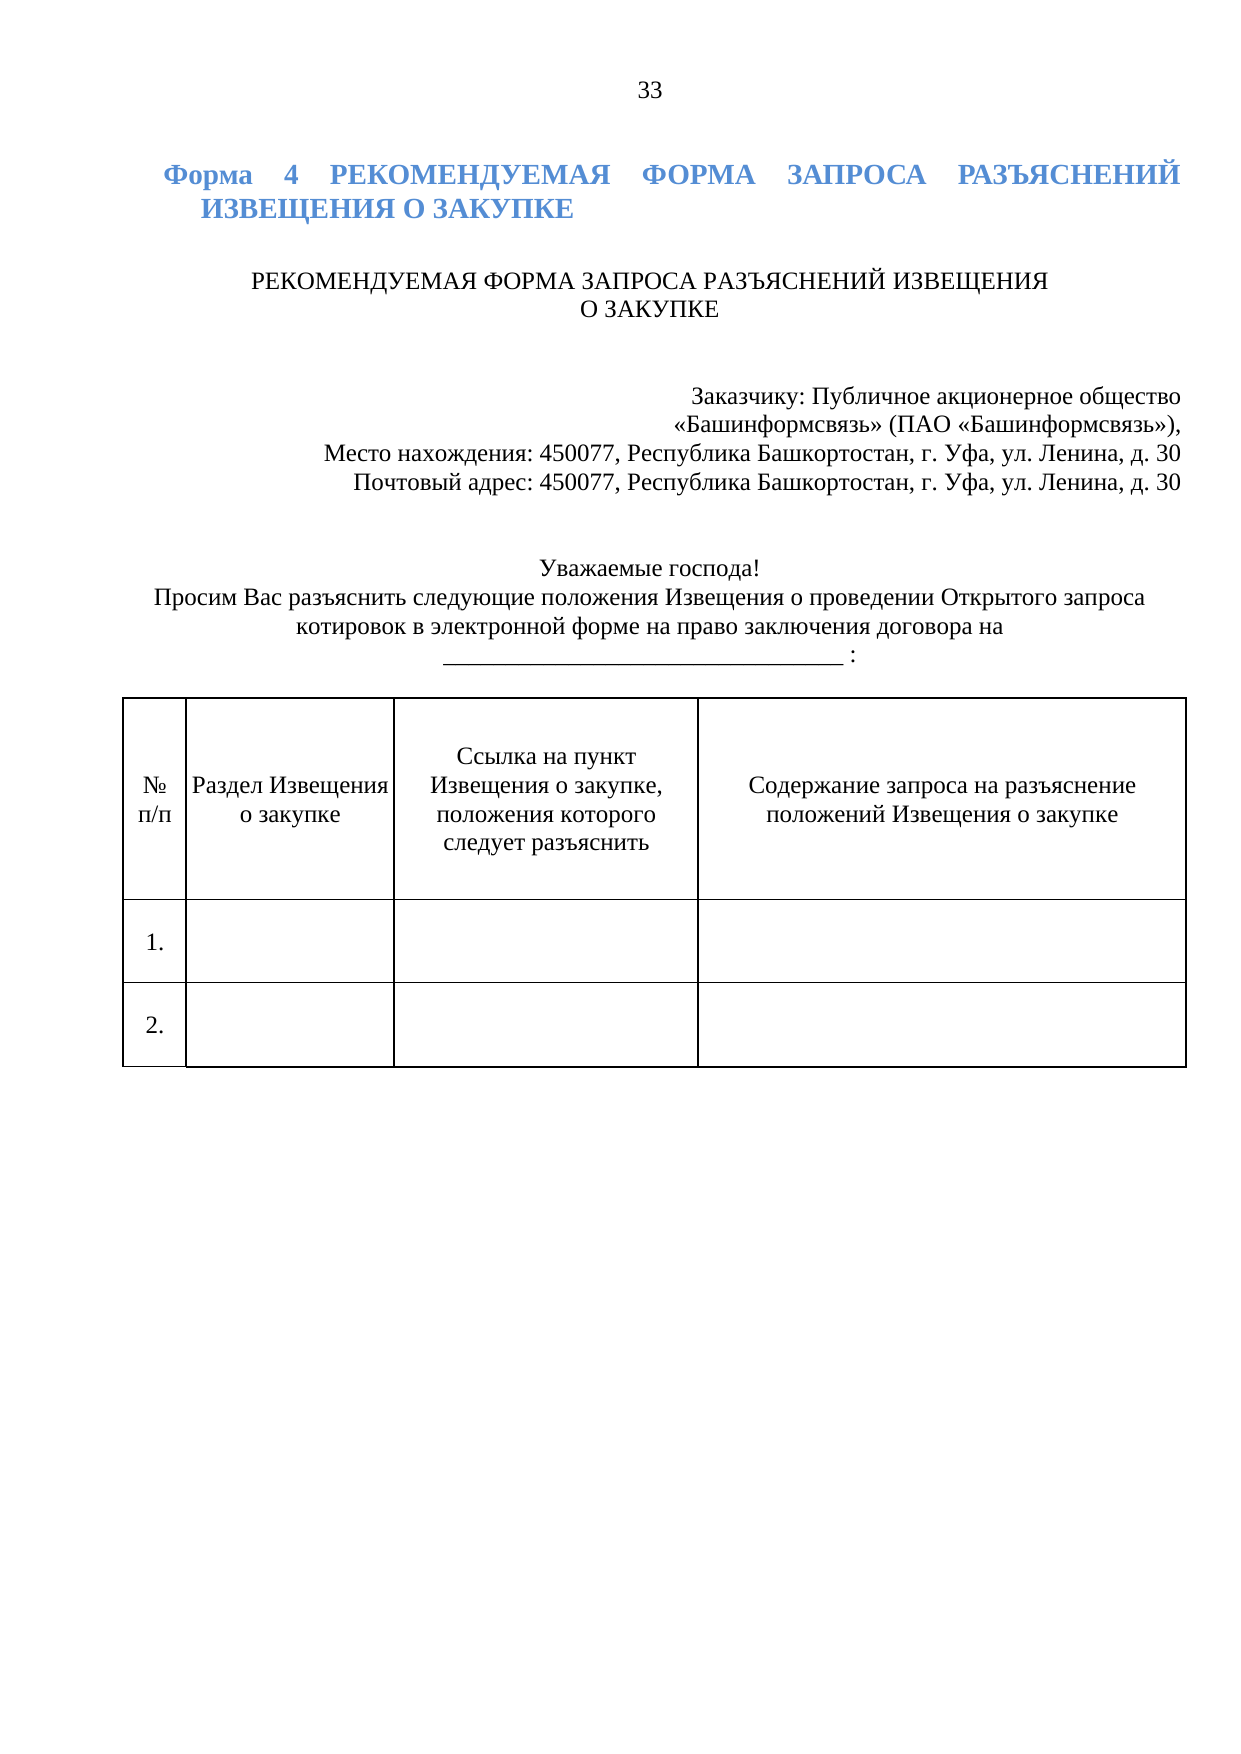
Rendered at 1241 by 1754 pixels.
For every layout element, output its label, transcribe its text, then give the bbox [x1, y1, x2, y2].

text Заказчику: Публичное акционерное общество [118, 381, 1181, 409]
table_cell 2. [124, 983, 185, 1066]
table_cell [395, 900, 697, 982]
table_cell [187, 983, 393, 1066]
table_cell [699, 900, 1185, 982]
table_cell [187, 900, 393, 982]
text Уважаемые господа! [118, 553, 1181, 582]
text Место нахождения: 450077, Республика Башкортостан, г. Уфа, ул. Ленина, д. 30 [118, 438, 1181, 467]
text Форма 4 РЕКОМЕНДУЕМАЯ ФОРМА ЗАПРОСА РАЗЪЯСНЕНИЙ ИЗВЕЩЕНИЯ О ЗАКУПКЕ [163, 157, 1181, 224]
text РЕКОМЕНДУЕМАЯ ФОРМА ЗАПРОСА РАЗЪЯСНЕНИЙ ИЗВЕЩЕНИЯ [118, 266, 1181, 294]
table_header Раздел Извещения о закупке [187, 699, 393, 899]
table_header Содержание запроса на разъяснение положений Извещения о закупке [699, 699, 1185, 899]
text О ЗАКУПКЕ [118, 294, 1181, 323]
text «Башинформсвязь» (ПАО «Башинформсвязь»), [118, 409, 1181, 438]
text Просим Вас разъяснить следующие положения Извещения о проведении Открытого запроса котировок в электронной форме на право заключения договора на ________________________________ : [118, 582, 1181, 668]
text Почтовый адрес: 450077, Республика Башкортостан, г. Уфа, ул. Ленина, д. 30 [118, 467, 1181, 496]
table_header № п/п [124, 699, 185, 899]
table_cell [699, 983, 1185, 1066]
table_header Ссылка на пункт Извещения о закупке, положения которого следует разъяснить [395, 699, 697, 899]
table_cell 1. [124, 900, 185, 982]
table_cell [395, 983, 697, 1066]
